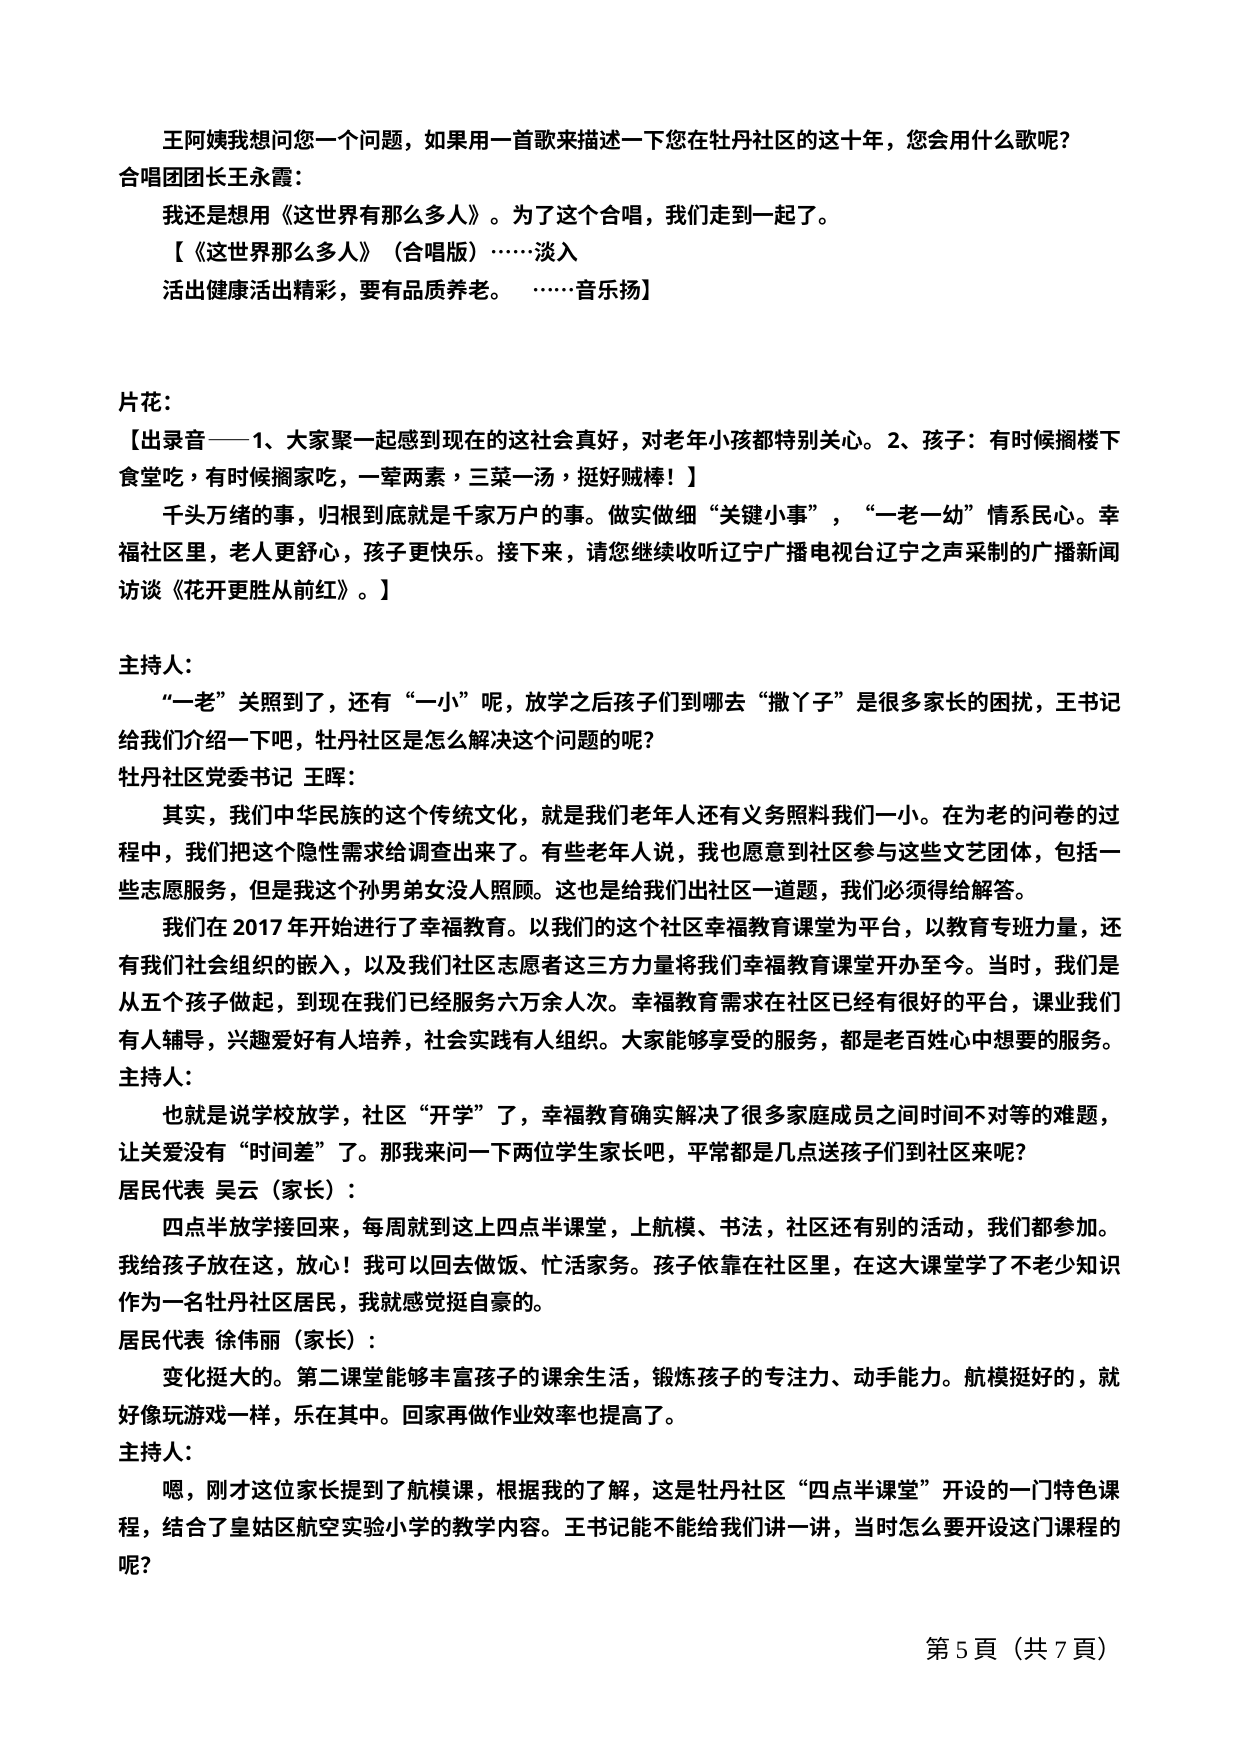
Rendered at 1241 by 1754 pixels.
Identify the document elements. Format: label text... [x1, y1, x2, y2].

text 片花： [118, 381, 1122, 418]
text 主持人： [118, 1431, 1122, 1468]
text 牡丹社区党委书记 王晖： [118, 756, 1122, 793]
text 也就是说学校放学，社区“开学”了，幸福教育确实解决了很多家庭成员之间时间不对等的难题，让关爱没有“时间差”了。那我来问一下两位学生家长吧，平常都是几点送孩子们到社区来呢？ [118, 1093, 1122, 1168]
text 合唱团团长王永霞： [118, 156, 1122, 193]
text 我们在2017年开始进行了幸福教育。以我们的这个社区幸福教育课堂为平台，以教育专班力量，还有我们社会组织的嵌入，以及我们社区志愿者这三方力量将我们幸福教育课堂开办至今。当时，我们是从五个孩子做起，到现在我们已经服务六万余人次。幸福教育需求在社区已经有很好的平台，课业我们有人辅导，兴趣爱好有人培养，社会实践有人组织。大家能够享受的服务，都是老百姓心中想要的服务。 [118, 906, 1122, 1056]
text 【《这世界那么多人》（合唱版）……淡入 [118, 231, 1122, 268]
text 主持人： [118, 1056, 1122, 1093]
text 主持人： [118, 643, 1122, 681]
text 变化挺大的。第二课堂能够丰富孩子的课余生活，锻炼孩子的专注力、动手能力。航模挺好的，就好像玩游戏一样，乐在其中。回家再做作业效率也提高了。 [118, 1356, 1122, 1431]
text 居民代表 徐伟丽（家长）: [118, 1318, 1122, 1356]
text 活出健康活出精彩，要有品质养老。 ……音乐扬】 [118, 268, 1122, 306]
text 我还是想用《这世界有那么多人》。为了这个合唱，我们走到一起了。 [118, 193, 1122, 231]
text 【出录音——1、大家聚一起感到现在的这社会真好，对老年小孩都特别关心。2、孩子：有时候搁楼下食堂吃，有时候搁家吃，一荤两素，三菜一汤，挺好贼棒！】 [118, 418, 1122, 493]
text 千头万绪的事，归根到底就是千家万户的事。做实做细“关键小事”，“一老一幼”情系民心。幸福社区里，老人更舒心，孩子更快乐。接下来，请您继续收听辽宁广播电视台辽宁之声采制的广播新闻访谈《花开更胜从前红》。】 [118, 493, 1122, 606]
text “一老”关照到了，还有“一小”呢，放学之后孩子们到哪去“撒丫子”是很多家长的困扰，王书记给我们介绍一下吧，牡丹社区是怎么解决这个问题的呢？ [118, 681, 1122, 756]
text 其实，我们中华民族的这个传统文化，就是我们老年人还有义务照料我们一小。在为老的问卷的过程中，我们把这个隐性需求给调查出来了。有些老年人说，我也愿意到社区参与这些文艺团体，包括一些志愿服务，但是我这个孙男弟女没人照顾。这也是给我们出社区一道题，我们必须得给解答。 [118, 793, 1122, 906]
text 四点半放学接回来，每周就到这上四点半课堂，上航模、书法，社区还有别的活动，我们都参加。我给孩子放在这，放心！我可以回去做饭、忙活家务。孩子依靠在社区里，在这大课堂学了不老少知识。作为一名牡丹社区居民，我就感觉挺自豪的。 [118, 1206, 1122, 1318]
text 王阿姨我想问您一个问题，如果用一首歌来描述一下您在牡丹社区的这十年，您会用什么歌呢？ [118, 118, 1122, 156]
text 嗯，刚才这位家长提到了航模课，根据我的了解，这是牡丹社区“四点半课堂”开设的一门特色课程，结合了皇姑区航空实验小学的教学内容。王书记能不能给我们讲一讲，当时怎么要开设这门课程的呢？ [118, 1468, 1122, 1581]
text 居民代表 吴云（家长）： [118, 1168, 1122, 1206]
